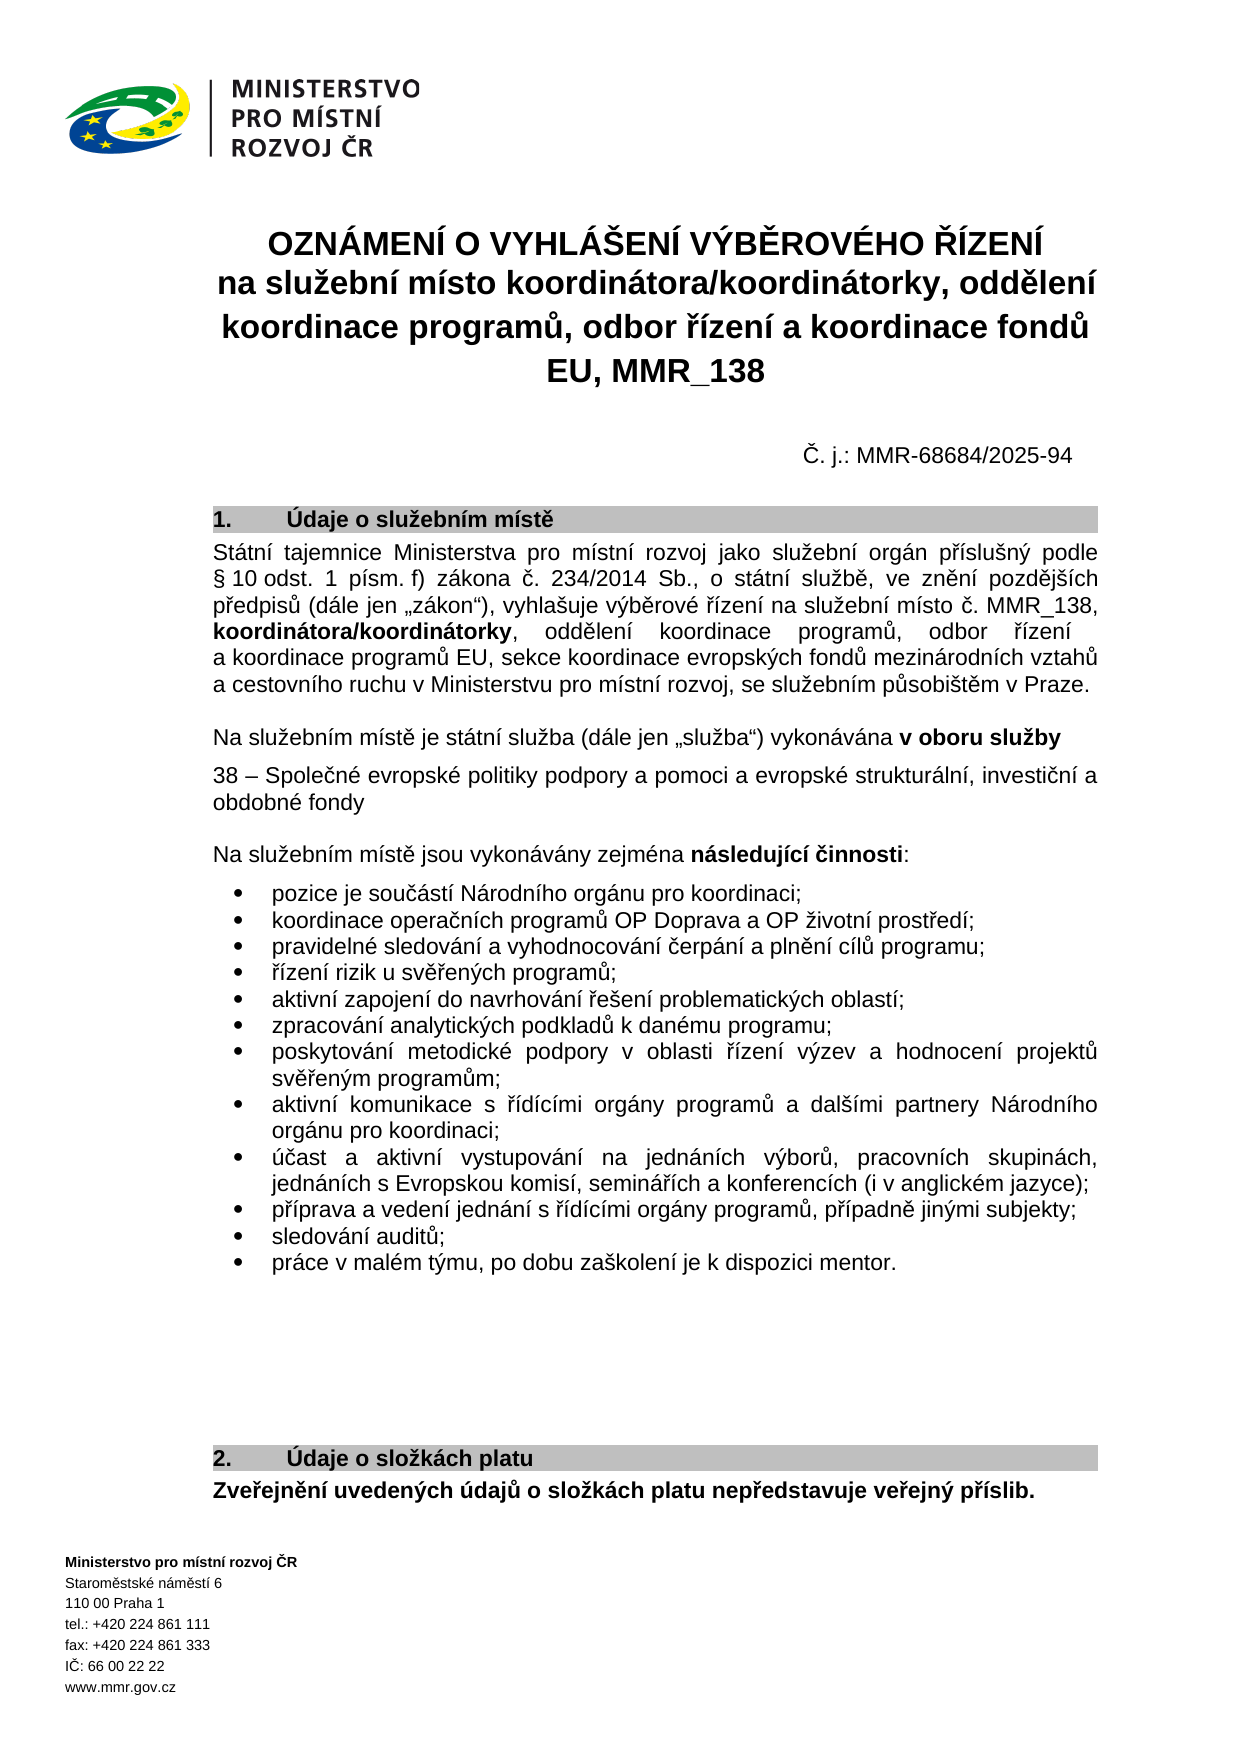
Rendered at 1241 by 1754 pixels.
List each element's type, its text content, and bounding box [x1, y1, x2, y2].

picture [65, 79, 420, 157]
text OZNÁMENÍ O VYHLÁŠENÍ VÝBĚROVÉHO ŘÍZENÍ [213, 224, 1098, 263]
subtitle 2. Údaje o složkách platu [213, 1445, 1098, 1471]
text Č. j.: MMR-68684/2025-94 [729, 442, 1098, 469]
text 38 – Společné evropské politiky podpory a pomoci a evropské strukturální, investiční a obdobné fondy [213, 762, 1098, 815]
list aktivní zapojení do navrhování řešení problematických oblastí; [234, 986, 1098, 1012]
list sledování auditů; [234, 1223, 1098, 1249]
text Zveřejnění uvedených údajů o složkách platu nepředstavuje veřejný příslib. [213, 1477, 1098, 1504]
subtitle 1. Údaje o služebním místě [213, 506, 1098, 533]
list pozice je součástí Národního orgánu pro koordinaci; [234, 880, 1098, 907]
text Na služebním místě je státní služba (dále jen „služba“) vykonávána v oboru služby [213, 723, 1098, 750]
text Státní tajemnice Ministerstva pro místní rozvoj jako služební orgán příslušný podle § 10 odst. 1 písm. f) zákona č. 234/2014 Sb., o státní službě, ve znění pozdějších předpisů (dále jen „zákon“), vyhlašuje výběrové řízení na služební místo č. MMR_138, koordinátora/koordinátorky, oddělení koordinace programů, odbor řízení a koordinace programů EU, sekce koordinace evropských fondů mezinárodních vztahů a cestovního ruchu v Ministerstvu pro místní rozvoj, se služebním působištěm v Praze. [213, 539, 1098, 697]
list pravidelné sledování a vyhodnocování čerpání a plnění cílů programu; [234, 933, 1098, 959]
list koordinace operačních programů OP Doprava a OP životní prostředí; [234, 907, 1098, 933]
list příprava a vedení jednání s řídícími orgány programů, případně jinými subjekty; [234, 1196, 1098, 1223]
text na služební místo koordinátora/koordinátorky, oddělení koordinace programů, odbor řízení a koordinace fondů EU, MMR_138 [213, 263, 1098, 389]
list účast a aktivní vystupování na jednáních výborů, pracovních skupinách, jednáních s Evropskou komisí, seminářích a konferencích (i v anglickém jazyce); [234, 1144, 1098, 1196]
list práce v malém týmu, po dobu zaškolení je k dispozici mentor. [234, 1249, 1098, 1276]
list aktivní komunikace s řídícími orgány programů a dalšími partnery Národního orgánu pro koordinaci; [234, 1091, 1098, 1144]
list poskytování metodické podpory v oblasti řízení výzev a hodnocení projektů svěřeným programům; [234, 1038, 1098, 1091]
list řízení rizik u svěřených programů; [234, 959, 1098, 986]
text Na služebním místě jsou vykonávány zejména následující činnosti: [213, 841, 1098, 868]
list zpracování analytických podkladů k danému programu; [234, 1012, 1098, 1038]
